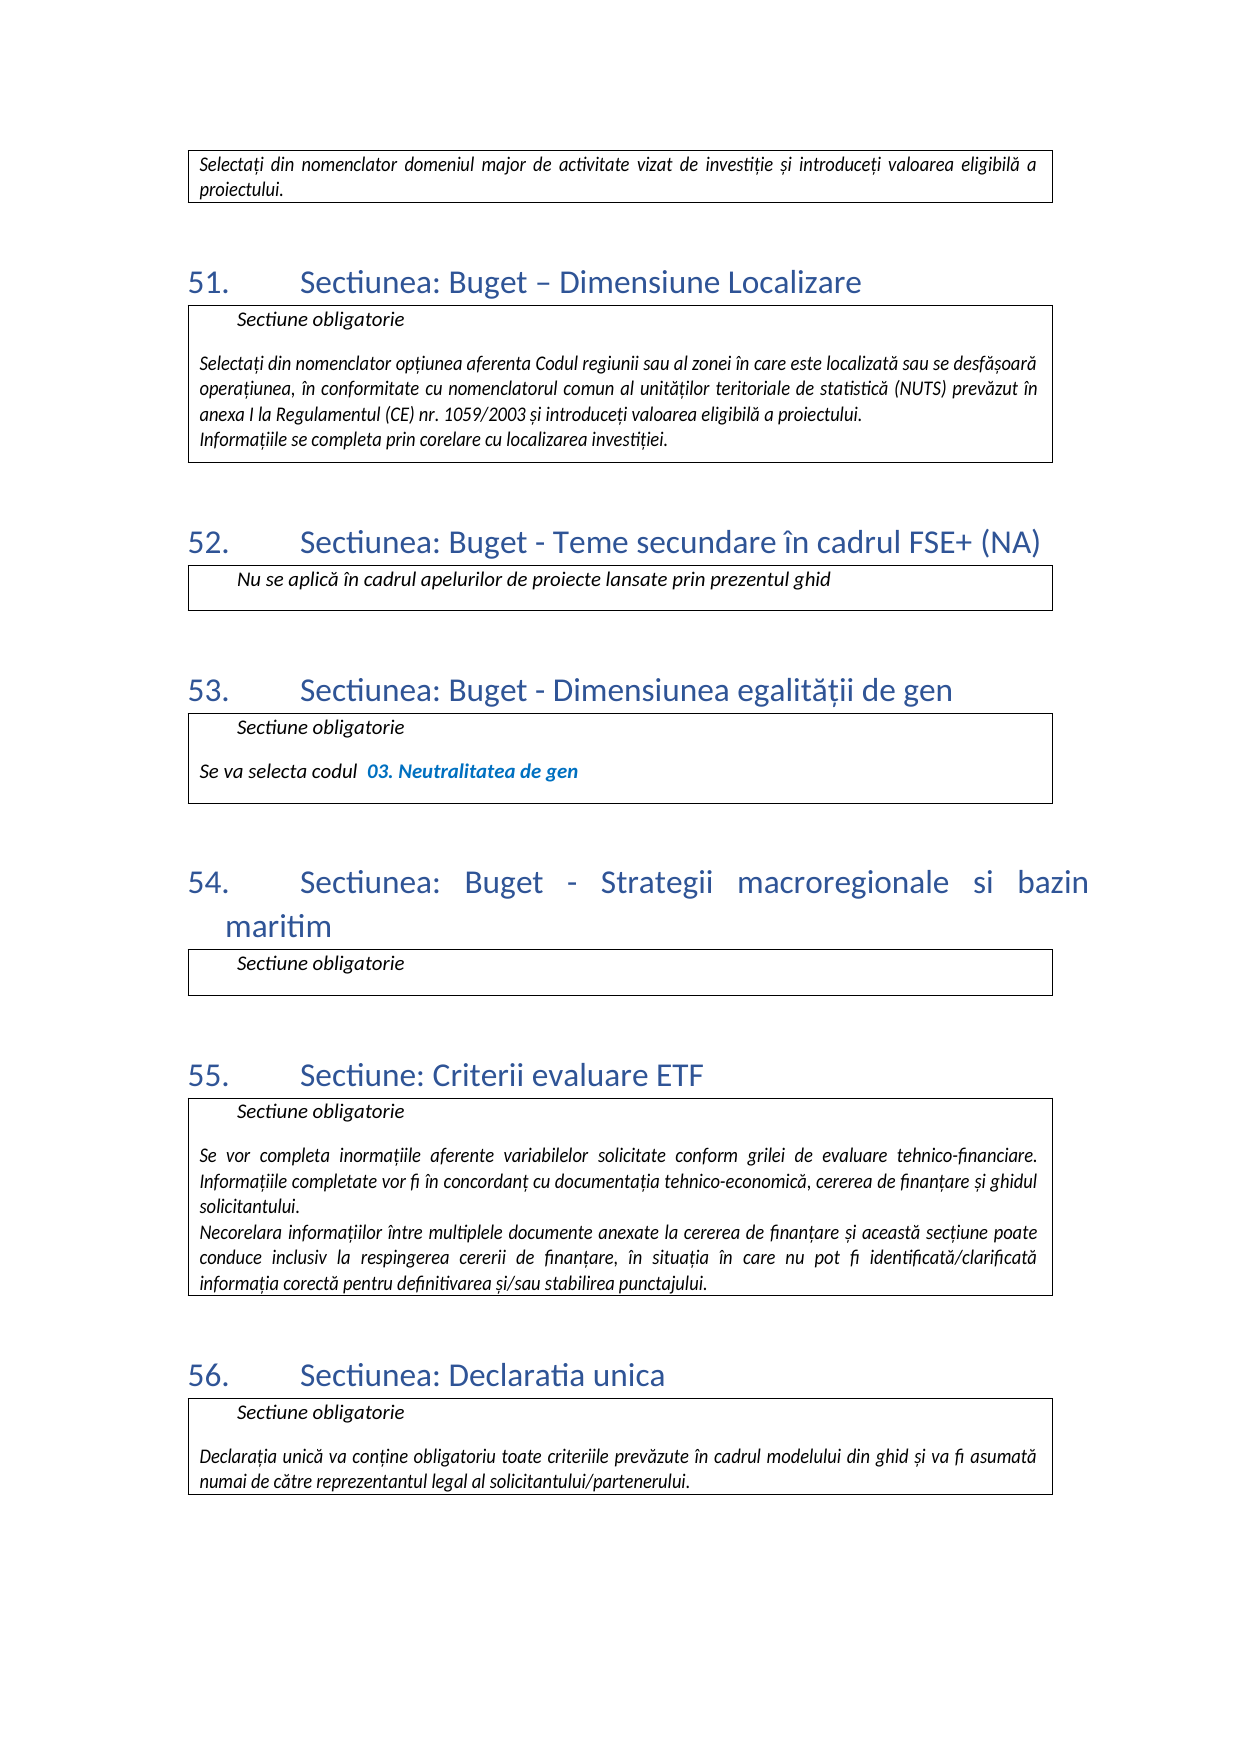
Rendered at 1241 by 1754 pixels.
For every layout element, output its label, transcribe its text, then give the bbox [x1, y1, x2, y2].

subtitle Sectiunea: Buget - Teme secundare în cadrul FSE+ (NA) [187, 521, 1090, 562]
table_header Sectiune obligatorie Se va selecta codul 03. Neutralitatea de gen [189, 714, 1052, 802]
table_header Sectiune obligatorie Declarația unică va conține obligatoriu toate criteriile prevăzute în cadrul modelului din ghid și va fi asumată numai de către reprezentantul legal al solicitantului/partenerului. [189, 1399, 1052, 1494]
subtitle Sectiune: Criterii evaluare ETF [187, 1053, 1090, 1094]
table_header Nu se aplică în cadrul apelurilor de proiecte lansate prin prezentul ghid [189, 566, 1052, 610]
table_header Sectiune obligatorie [189, 950, 1052, 994]
subtitle Sectiunea: Buget - Strategii macroregionale si bazin maritim [187, 861, 1090, 946]
table_header Sectiune obligatorie Selectați din nomenclator opțiunea aferenta Codul regiunii sau al zonei în care este localizată sau se desfășoară operațiunea, în conformitate cu nomenclatorul comun al unităților teritoriale de statistică (NUTS) prevăzut în anexa I la Regulamentul (CE) nr. 1059/2003 și introduceți valoarea eligibilă a proiectului. Informațiile se completa prin corelare cu localizarea investiției. [189, 306, 1052, 462]
subtitle Sectiunea: Declaratia unica [187, 1354, 1090, 1395]
subtitle Sectiunea: Buget – Dimensiune Localizare [187, 261, 1090, 302]
subtitle Sectiunea: Buget - Dimensiunea egalității de gen [187, 669, 1090, 710]
table_header Sectiune obligatorie Se vor completa inormațiile aferente variabilelor solicitate conform grilei de evaluare tehnico-financiare. Informațiile completate vor fi în concordanț cu documentația tehnico-economică, cererea de finanțare și ghidul solicitantului. Necorelara informațiilor între multiplele documente anexate la cererea de finanțare și această secțiune poate conduce inclusiv la respingerea cererii de finanțare, în situația în care nu pot fi identificată/clarificată informația corectă pentru definitivarea și/sau stabilirea punctajului. [189, 1099, 1052, 1295]
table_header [189, 151, 1052, 202]
